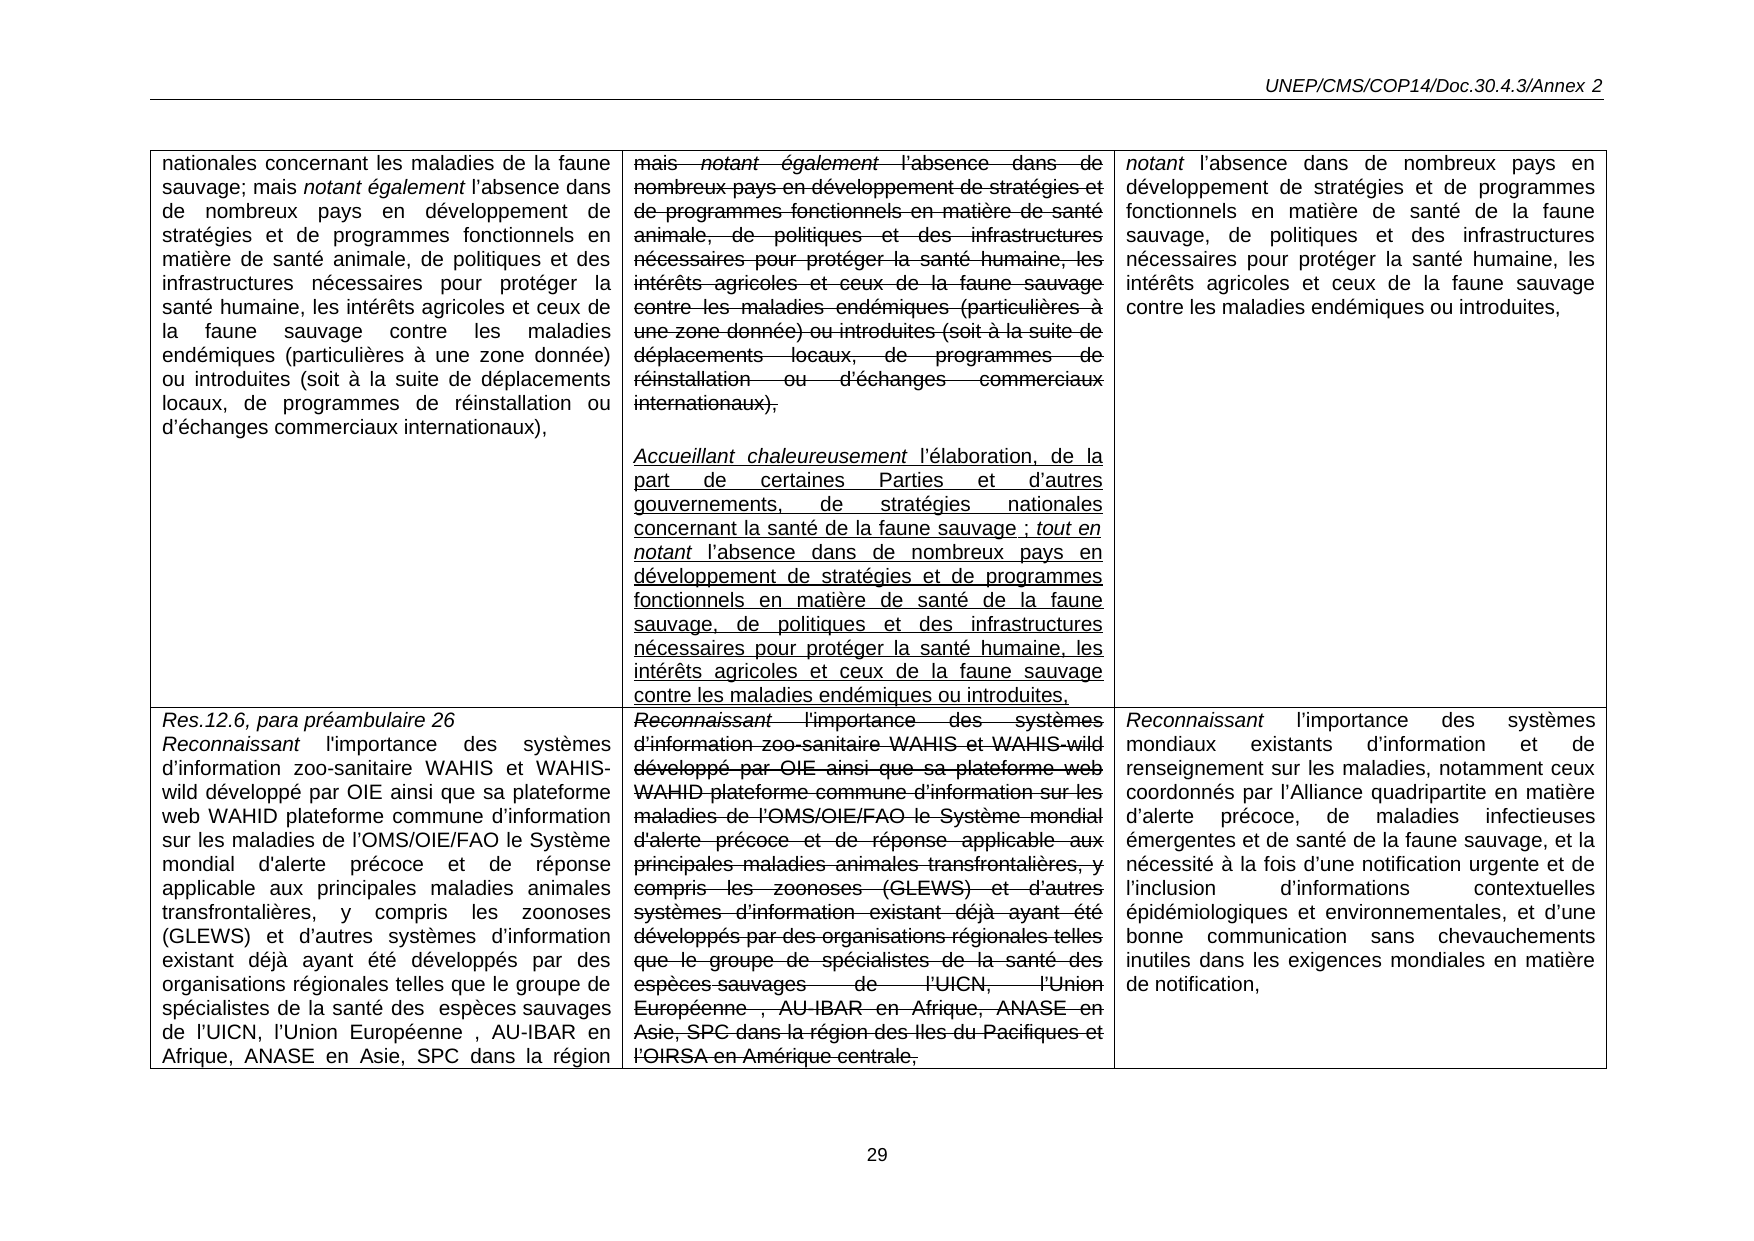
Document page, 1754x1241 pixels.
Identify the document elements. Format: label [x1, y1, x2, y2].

table_cell [1115, 708, 1606, 1068]
table_cell [623, 708, 1114, 1068]
table_cell [151, 151, 622, 707]
table_cell [623, 151, 1114, 707]
table_cell [1115, 151, 1606, 707]
table_cell [151, 708, 622, 1068]
